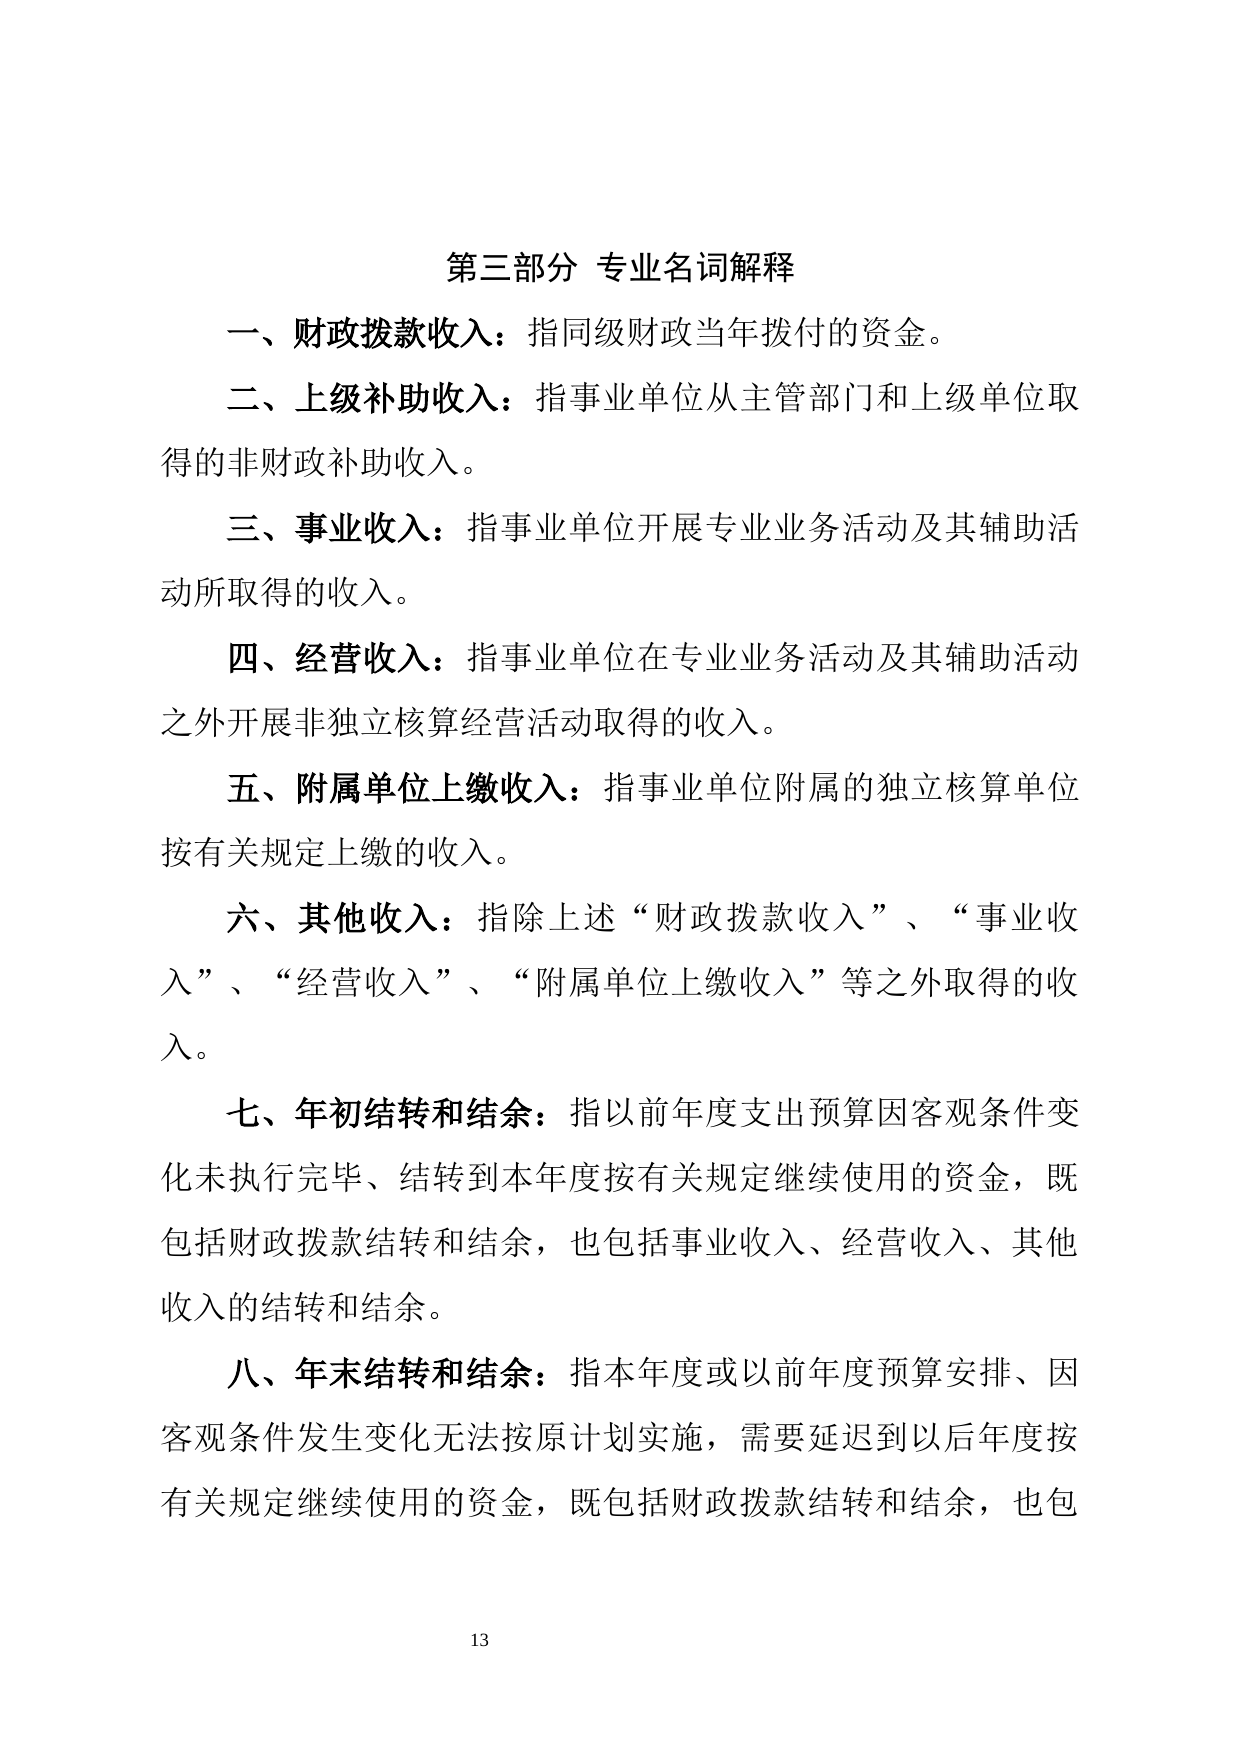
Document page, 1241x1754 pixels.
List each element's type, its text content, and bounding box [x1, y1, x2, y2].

text 一、财政拨款收入：指同级财政当年拨付的资金。 [159, 298, 1081, 363]
text 四、经营收入：指事业单位在专业业务活动及其辅助活动之外开展非独立核算经营活动取得的收入。 [159, 623, 1081, 753]
text 六、其他收入：指除上述“财政拨款收入”、“事业收入”、“经营收入”、“附属单位上缴收入”等之外取得的收入。 [159, 883, 1081, 1078]
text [159, 1338, 1081, 1533]
text 五、附属单位上缴收入：指事业单位附属的独立核算单位按有关规定上缴的收入。 [159, 753, 1081, 883]
text 二、上级补助收入：指事业单位从主管部门和上级单位取得的非财政补助收入。 [159, 363, 1081, 493]
text 七、年初结转和结余：指以前年度支出预算因客观条件变化未执行完毕、结转到本年度按有关规定继续使用的资金，既包括财政拨款结转和结余，也包括事业收入、经营收入、其他收入的结转和结余。 [159, 1078, 1081, 1338]
text 三、事业收入：指事业单位开展专业业务活动及其辅助活动所取得的收入。 [159, 493, 1081, 623]
text 第三部分 专业名词解释 [159, 233, 1081, 298]
